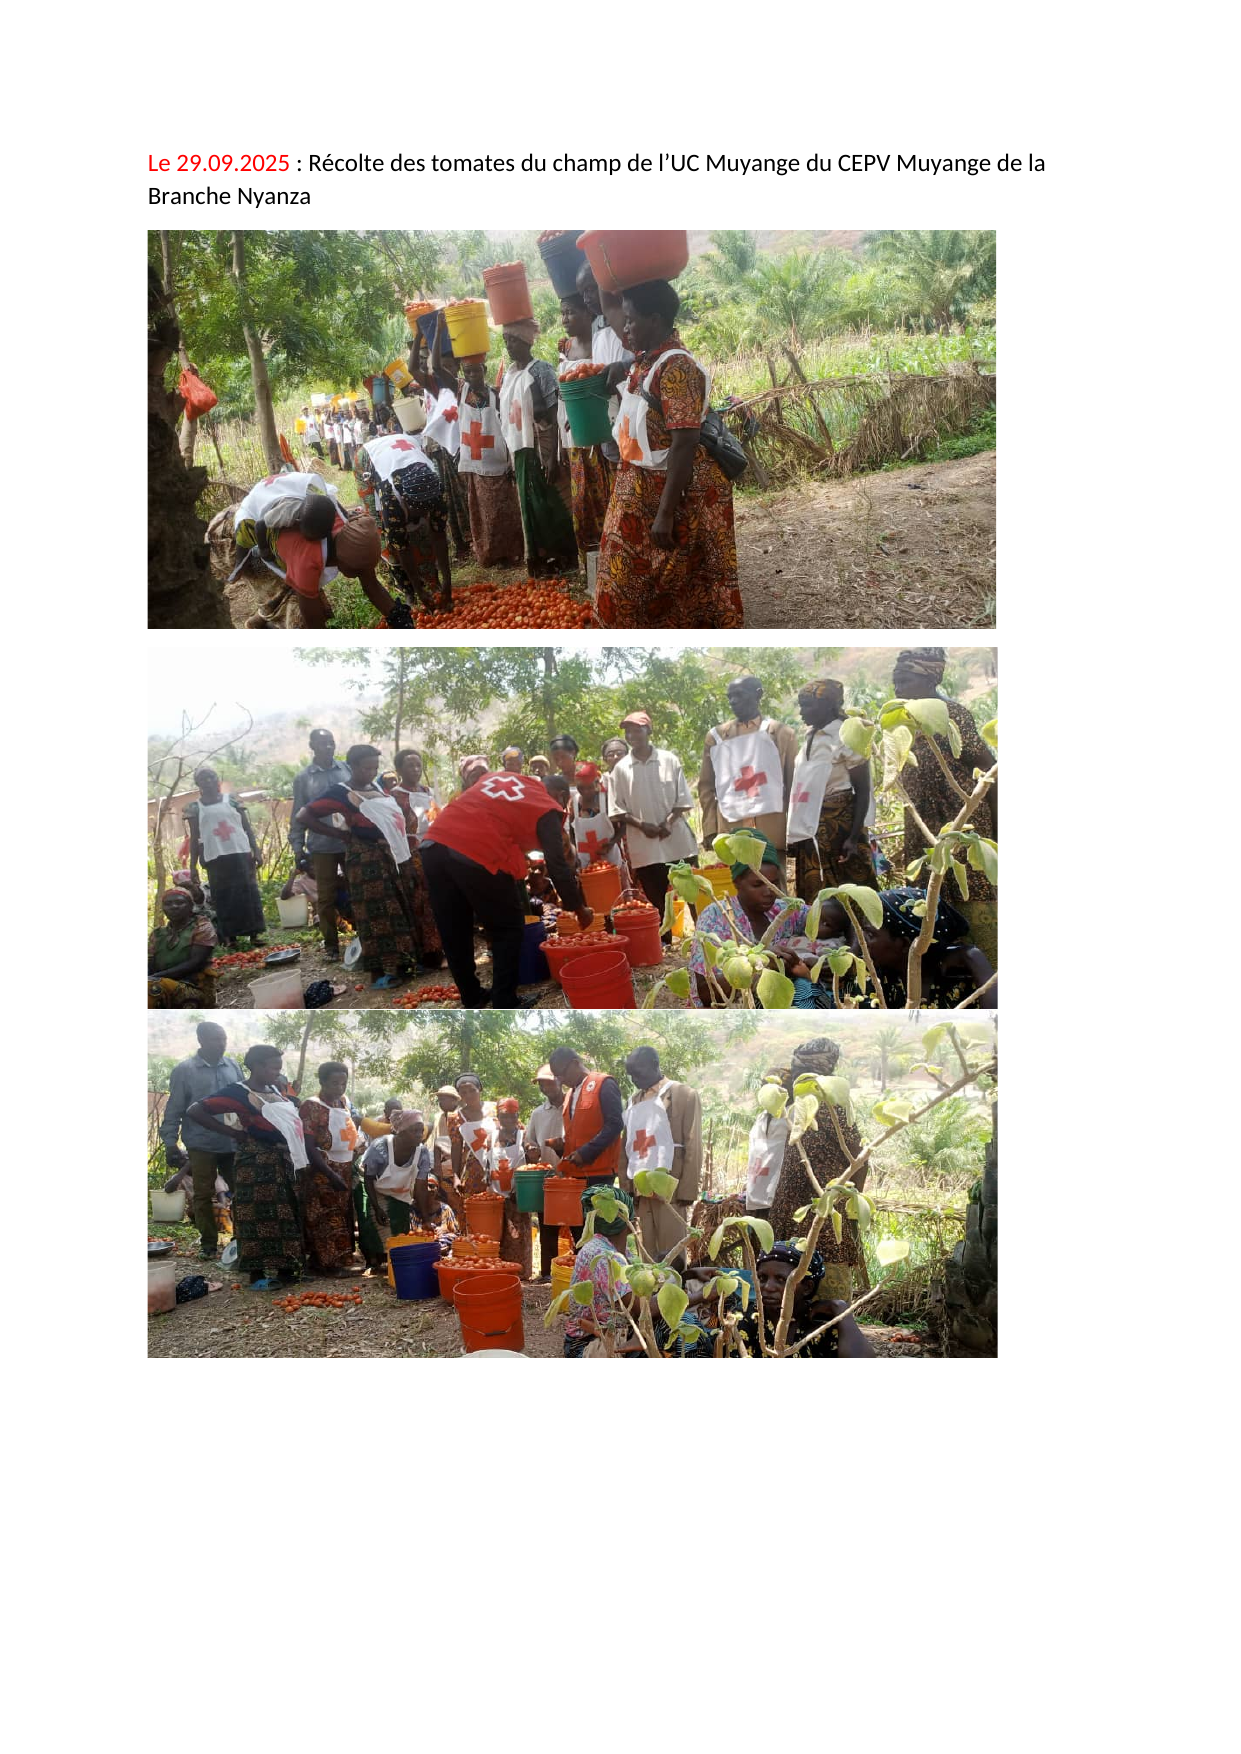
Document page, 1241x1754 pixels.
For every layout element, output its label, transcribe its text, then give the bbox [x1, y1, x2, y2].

picture [147, 230, 997, 629]
picture [147, 1010, 998, 1358]
text Le 29.09.2025 : Récolte des tomates du champ de l’UC Muyange du CEPV Muyange de la Branche Nyanza [148, 148, 1093, 211]
picture [147, 647, 998, 1009]
